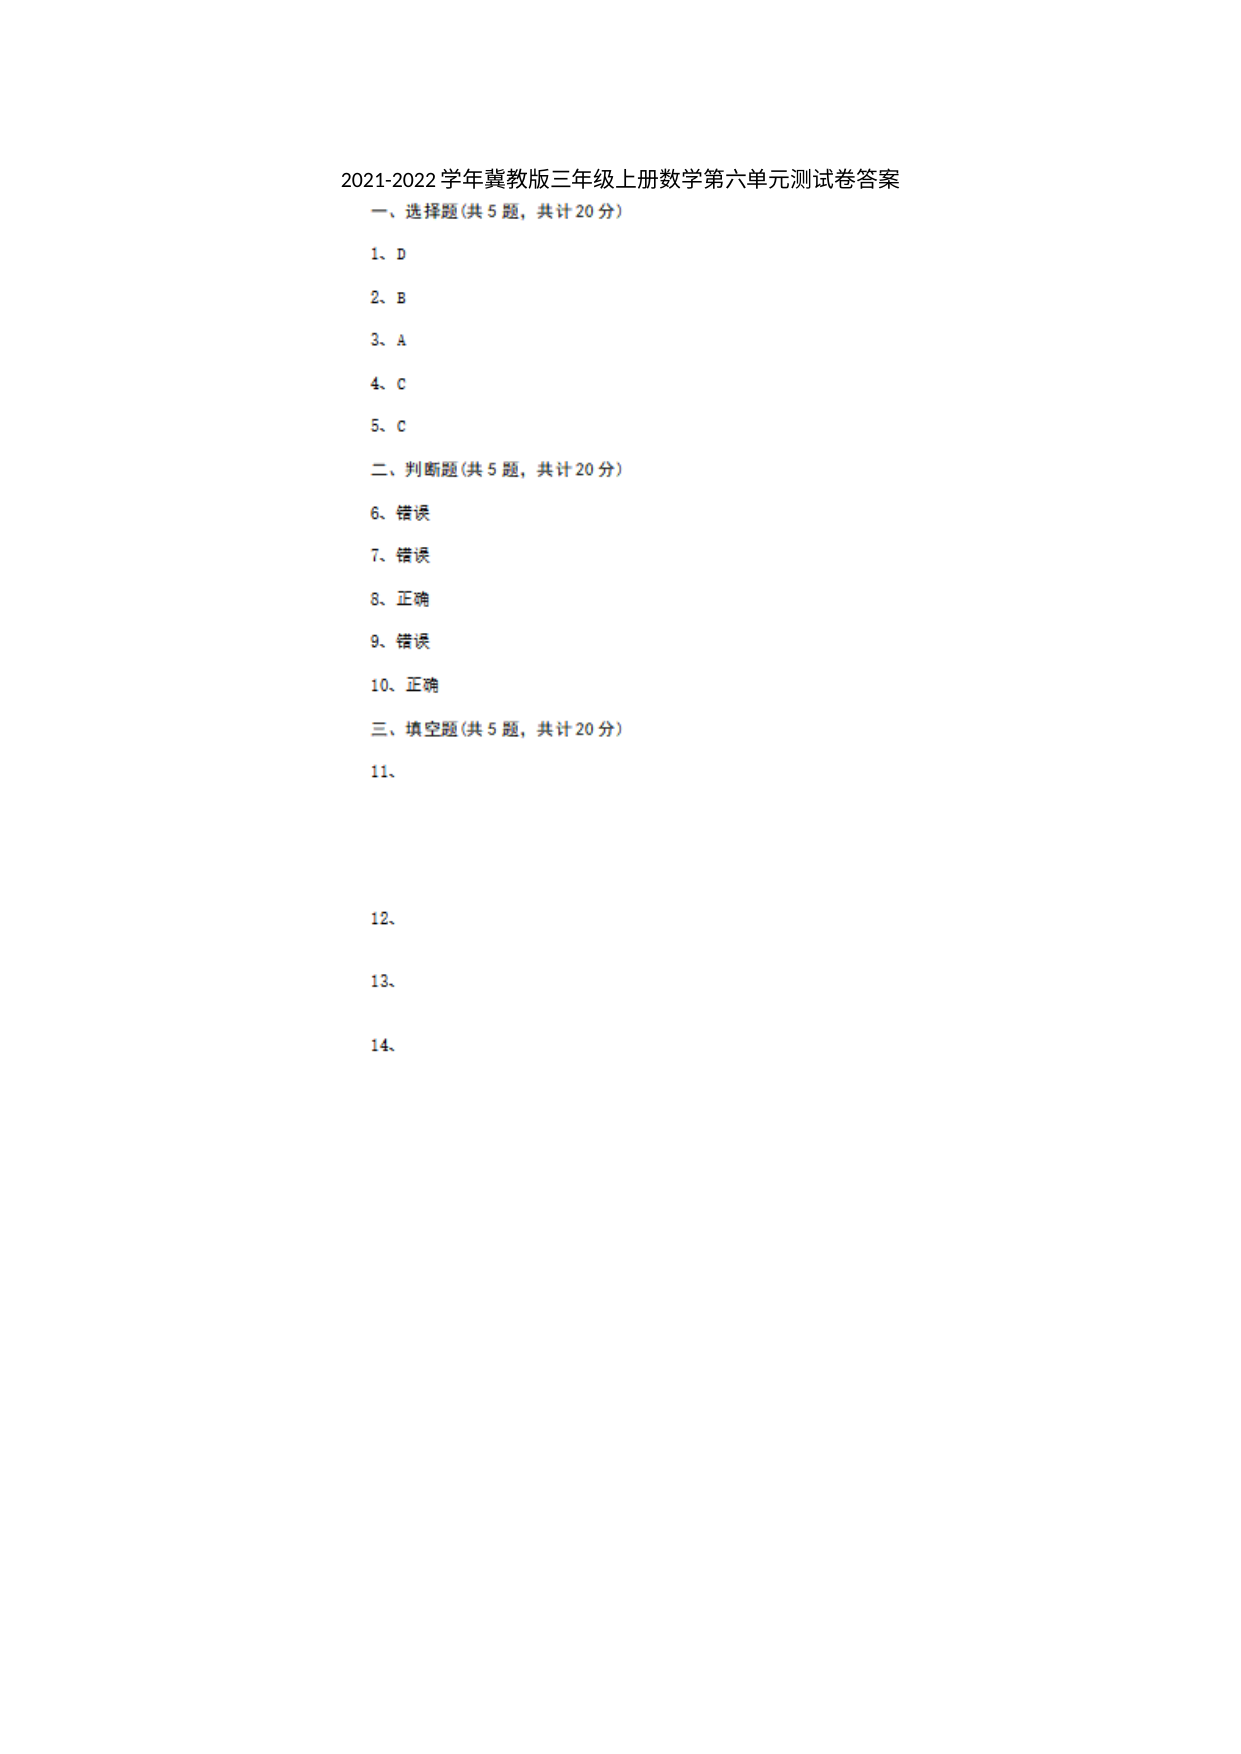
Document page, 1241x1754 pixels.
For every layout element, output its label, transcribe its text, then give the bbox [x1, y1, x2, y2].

text 2021-2022学年冀教版三年级上册数学第六单元测试卷答案 [187, 162, 1053, 194]
picture [338, 194, 903, 1117]
